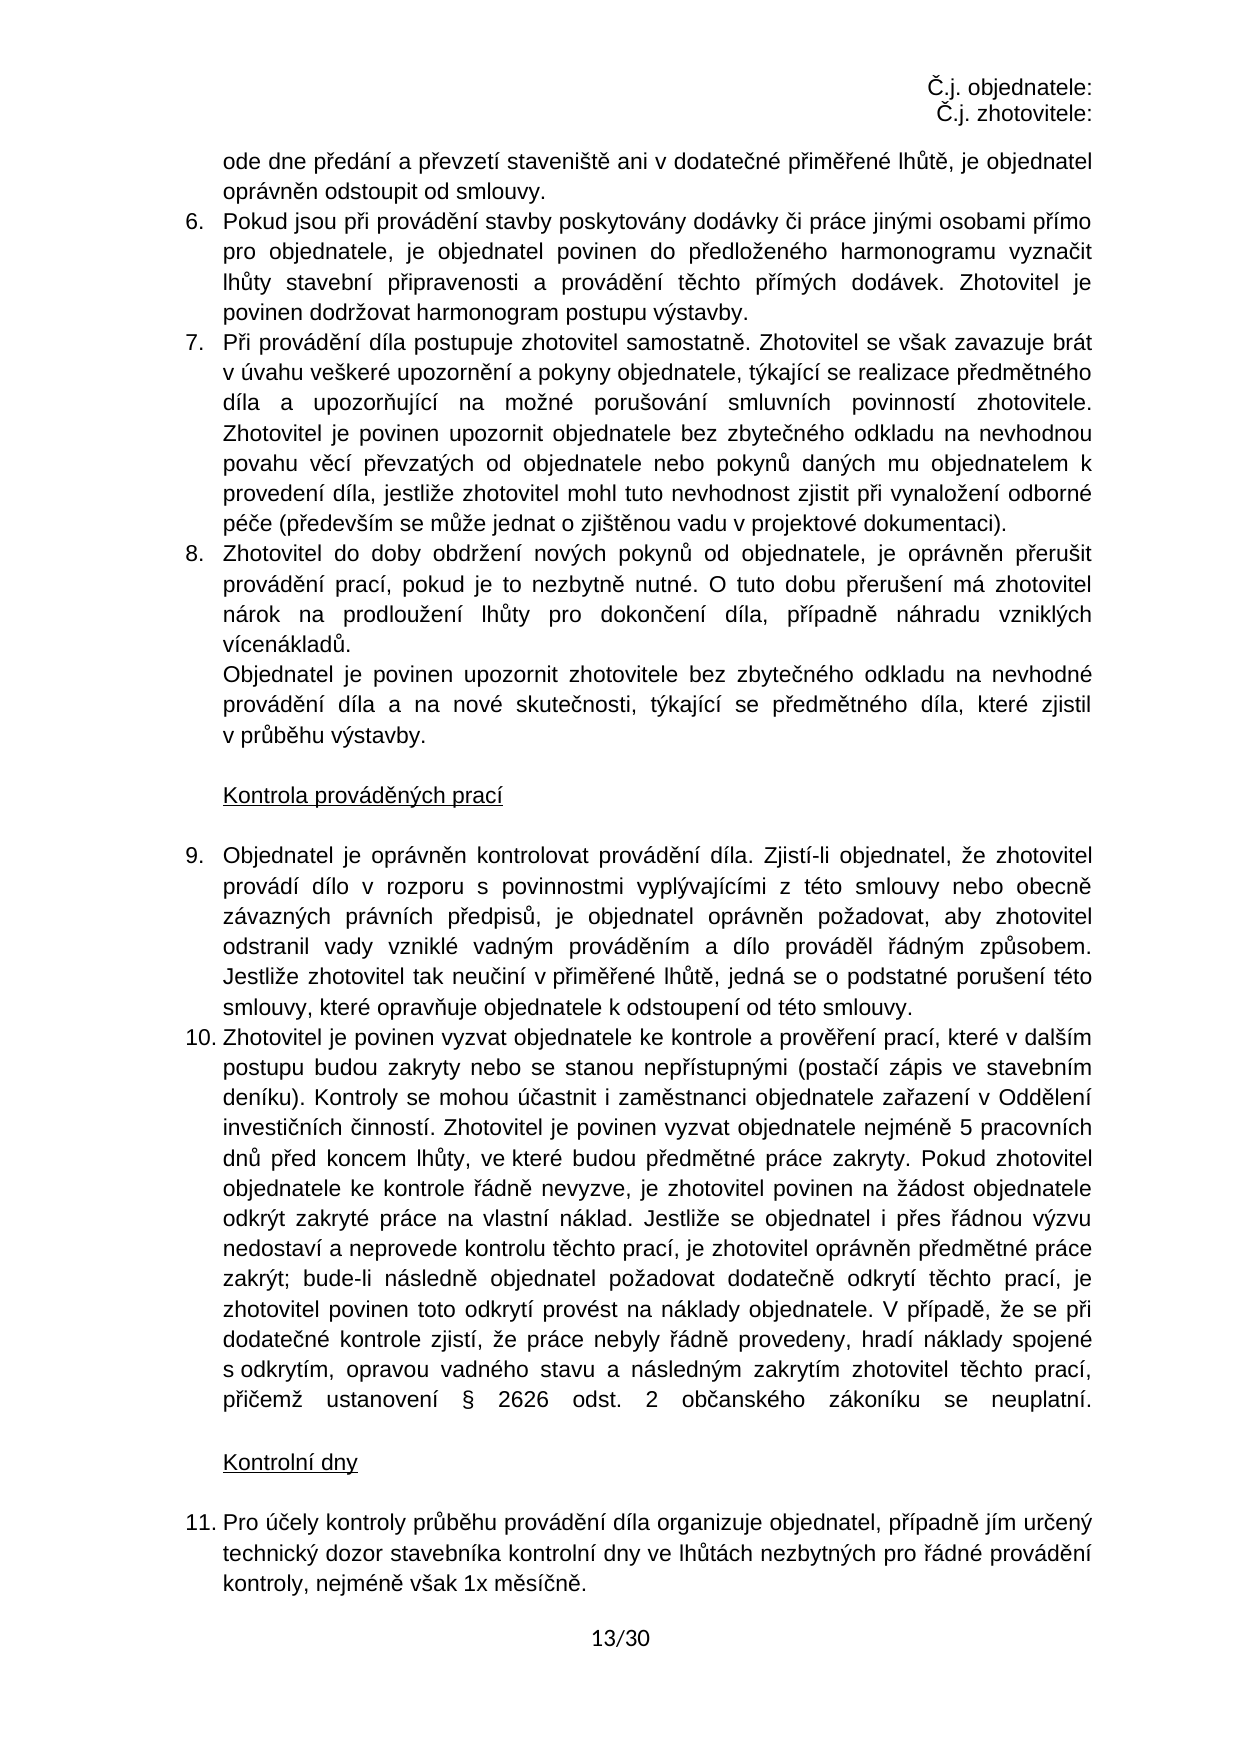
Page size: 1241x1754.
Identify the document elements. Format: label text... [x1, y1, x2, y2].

list Pokud jsou při provádění stavby poskytovány dodávky či práce jinými osobami přímo pro objednatele, je objednatel povinen do předloženého harmonogramu vyznačit lhůty stavební připravenosti a provádění těchto přímých dodávek. Zhotovitel je povinen dodržovat harmonogram postupu výstavby. [185, 208, 1093, 325]
list Pro účely kontroly průběhu provádění díla organizuje objednatel, případně jím určený technický dozor stavebníka kontrolní dny ve lhůtách nezbytných pro řádné provádění kontroly, nejméně však 1x měsíčně. [185, 1509, 1093, 1596]
list Zhotovitel je povinen vyzvat objednatele ke kontrole a prověření prací, které v dalším postupu budou zakryty nebo se stanou nepřístupnými (postačí zápis ve stavebním deníku). Kontroly se mohou účastnit i zaměstnanci objednatele zařazení v Oddělení investičních činností. Zhotovitel je povinen vyzvat objednatele nejméně 5 pracovních dnů před koncem lhůty, ve které budou předmětné práce zakryty. Pokud zhotovitel objednatele ke kontrole řádně nevyzve, je zhotovitel povinen na žádost objednatele odkrýt zakryté práce na vlastní náklad. Jestliže se objednatel i přes řádnou výzvu nedostaví a neprovede kontrolu těchto prací, je zhotovitel oprávněn předmětné práce zakrýt; bude-li následně objednatel požadovat dodatečně odkrytí těchto prací, je zhotovitel povinen toto odkrytí provést na náklady objednatele. V případě, že se při dodatečné kontrole zjistí, že práce nebyly řádně provedeny, hradí náklady spojené s odkrytím, opravou vadného stavu a následným zakrytím zhotovitel těchto prací, přičemž ustanovení § 2626 odst. 2 občanského zákoníku se neuplatní. [185, 1024, 1093, 1445]
list Při provádění díla postupuje zhotovitel samostatně. Zhotovitel se však zavazuje brát v úvahu veškeré upozornění a pokyny objednatele, týkající se realizace předmětného díla a upozorňující na možné porušování smluvních povinností zhotovitele. Zhotovitel je povinen upozornit objednatele bez zbytečného odkladu na nevhodnou povahu věcí převzatých od objednatele nebo pokynů daných mu objednatelem k provedení díla, jestliže zhotovitel mohl tuto nevhodnost zjistit při vynaložení odborné péče (především se může jednat o zjištěnou vadu v projektové dokumentaci). [185, 329, 1093, 536]
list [185, 148, 1093, 204]
list Objednatel je oprávněn kontrolovat provádění díla. Zjistí-li objednatel, že zhotovitel provádí dílo v rozporu s povinnostmi vyplývajícími z této smlouvy nebo obecně závazných právních předpisů, je objednatel oprávněn požadovat, aby zhotovitel odstranil vady vzniklé vadným prováděním a dílo prováděl řádným způsobem. Jestliže zhotovitel tak neučiní v přiměřené lhůtě, jedná se o podstatné porušení této smlouvy, které opravňuje objednatele k odstoupení od této smlouvy. [185, 842, 1093, 1020]
list Zhotovitel do doby obdržení nových pokynů od objednatele, je oprávněn přerušit provádění prací, pokud je to nezbytně nutné. O tuto dobu přerušení má zhotovitel nárok na prodloužení lhůty pro dokončení díla, případně náhradu vzniklých vícenákladů. Objednatel je povinen upozornit zhotovitele bez zbytečného odkladu na nevhodné provádění díla a na nové skutečnosti, týkající se předmětného díla, které zjistil v průběhu výstavby. [185, 540, 1093, 748]
list Kontrola prováděných prací [223, 752, 1093, 808]
list Kontrolní dny [223, 1449, 1093, 1475]
